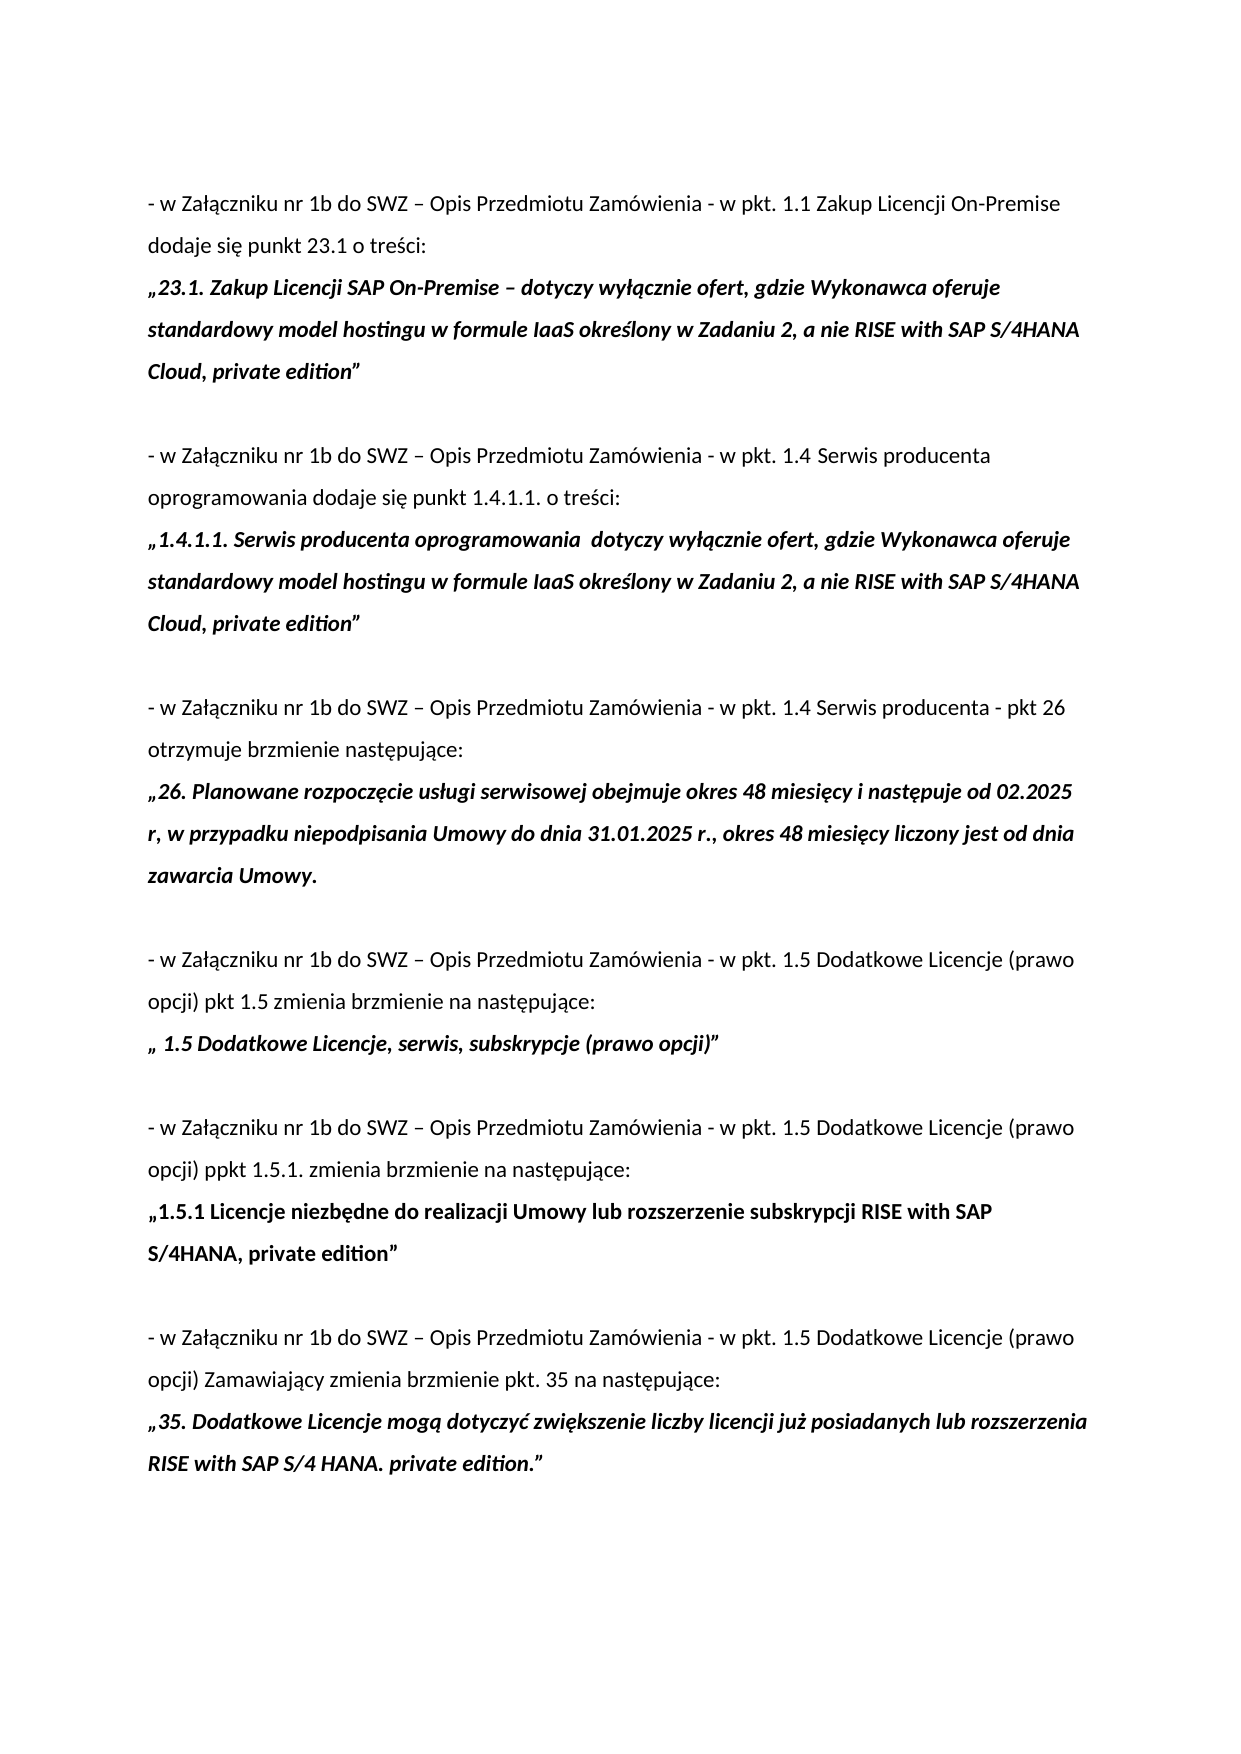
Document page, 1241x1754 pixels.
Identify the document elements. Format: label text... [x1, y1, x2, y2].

text - w Załączniku nr 1b do SWZ – Opis Przedmiotu Zamówienia - w pkt. 1.5 Dodatkowe Licencje (prawo opcji) ppkt 1.5.1. zmienia brzmienie na następujące: [148, 1113, 1093, 1183]
text „35. Dodatkowe Licencje mogą dotyczyć zwiększenie liczby licencji już posiadanych lub rozszerzenia RISE with SAP S/4 HANA. private edition.” [148, 1407, 1093, 1477]
text „1.4.1.1. Serwis producenta oprogramowania dotyczy wyłącznie ofert, gdzie Wykonawca oferuje standardowy model hostingu w formule IaaS określony w Zadaniu 2, a nie RISE with SAP S/4HANA Cloud, private edition” [148, 525, 1093, 637]
text „ 1.5 Dodatkowe Licencje, serwis, subskrypcje (prawo opcji)” [148, 1029, 1093, 1057]
text - w Załączniku nr 1b do SWZ – Opis Przedmiotu Zamówienia - w pkt. 1.4 Serwis producenta oprogramowania dodaje się punkt 1.4.1.1. o treści: [148, 441, 1093, 511]
text - w Załączniku nr 1b do SWZ – Opis Przedmiotu Zamówienia - w pkt. 1.5 Dodatkowe Licencje (prawo opcji) pkt 1.5 zmienia brzmienie na następujące: [148, 945, 1093, 1015]
text - w Załączniku nr 1b do SWZ – Opis Przedmiotu Zamówienia - w pkt. 1.4 Serwis producenta - pkt 26 otrzymuje brzmienie następujące: [148, 693, 1093, 763]
text - w Załączniku nr 1b do SWZ – Opis Przedmiotu Zamówienia - w pkt. 1.5 Dodatkowe Licencje (prawo opcji) Zamawiający zmienia brzmienie pkt. 35 na następujące: [148, 1323, 1093, 1393]
text „26. Planowane rozpoczęcie usługi serwisowej obejmuje okres 48 miesięcy i następuje od 02.2025 r, w przypadku niepodpisania Umowy do dnia 31.01.2025 r., okres 48 miesięcy liczony jest od dnia zawarcia Umowy. [148, 777, 1093, 889]
text - w Załączniku nr 1b do SWZ – Opis Przedmiotu Zamówienia - w pkt. 1.1 Zakup Licencji On-Premise dodaje się punkt 23.1 o treści: „23.1. Zakup Licencji SAP On-Premise – dotyczy wyłącznie ofert, gdzie Wykonawca oferuje standardowy model hostingu w formule IaaS określony w Zadaniu 2, a nie RISE with SAP S/4HANA Cloud, private edition” [148, 189, 1093, 386]
text „1.5.1 Licencje niezbędne do realizacji Umowy lub rozszerzenie subskrypcji RISE with SAP S/4HANA, private edition” [148, 1197, 1093, 1267]
